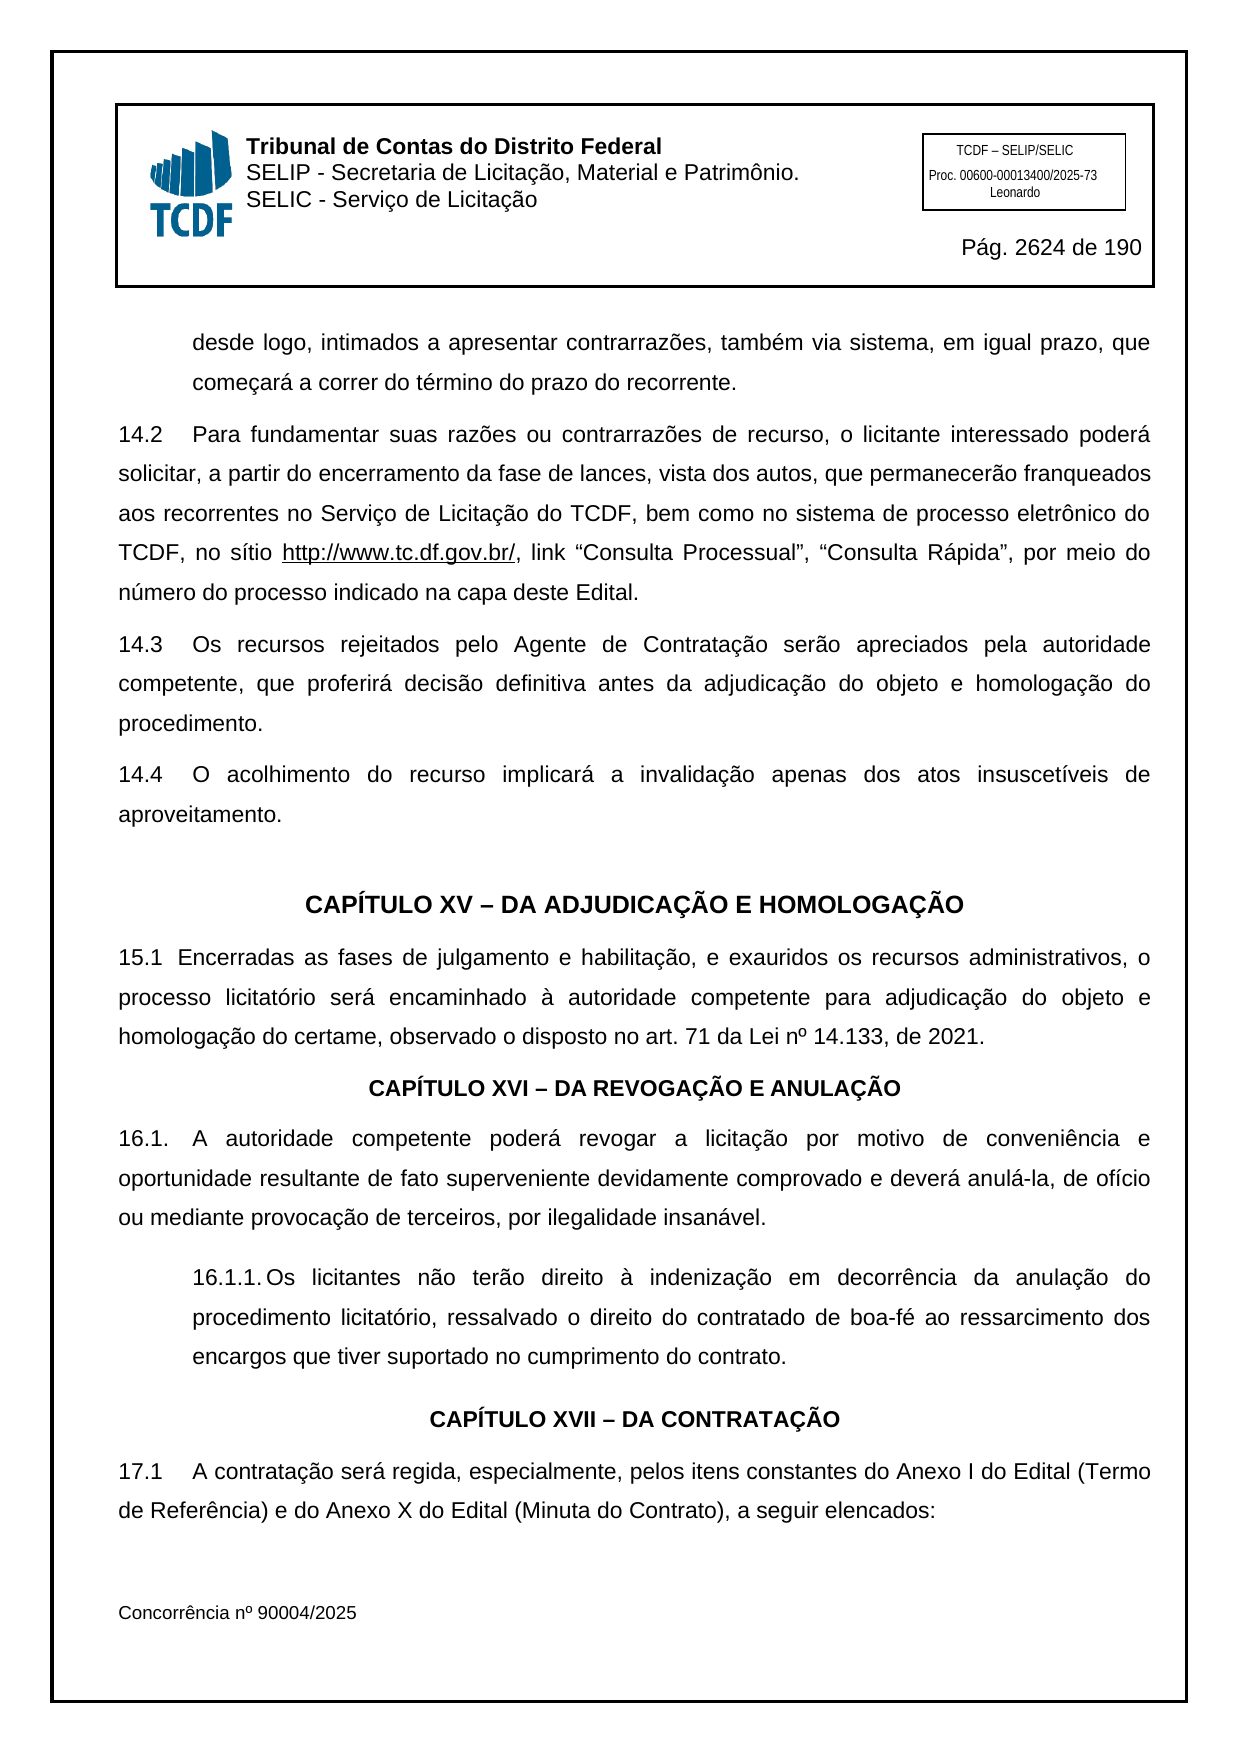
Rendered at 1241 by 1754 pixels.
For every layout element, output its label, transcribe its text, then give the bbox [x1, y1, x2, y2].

text CAPÍTULO XV – DA ADJUDICAÇÃO E HOMOLOGAÇÃO [118, 890, 1152, 919]
text 14.2 Para fundamentar suas razões ou contrarrazões de recurso, o licitante interessado poderá solicitar, a partir do encerramento da fase de lances, vista dos autos, que permanecerão franqueados aos recorrentes no Serviço de Licitação do TCDF, bem como no sistema de processo eletrônico do TCDF, no sítio http://www.tc.df.gov.br/, link “Consulta Processual”, “Consulta Rápida”, por meio do número do processo indicado na capa deste Edital. [118, 421, 1152, 605]
text 14.4 O acolhimento do recurso implicará a invalidação apenas dos atos insuscetíveis de aproveitamento. [118, 761, 1152, 827]
text 15.1 Encerradas as fases de julgamento e habilitação, e exauridos os recursos administrativos, o processo licitatório será encaminhado à autoridade competente para adjudicação do objeto e homologação do certame, observado o disposto no art. 71 da Lei nº 14.133, de 2021. [118, 944, 1152, 1049]
text CAPÍTULO XVII – DA CONTRATAÇÃO [118, 1406, 1152, 1432]
text CAPÍTULO XVI – DA REVOGAÇÃO E ANULAÇÃO [118, 1075, 1152, 1101]
text 16.1. A autoridade competente poderá revogar a licitação por motivo de conveniência e oportunidade resultante de fato superveniente devidamente comprovado e deverá anulá-la, de ofício ou mediante provocação de terceiros, por ilegalidade insanável. [118, 1125, 1152, 1230]
text 17.1 A contratação será regida, especialmente, pelos itens constantes do Anexo I do Edital (Termo de Referência) e do Anexo X do Edital (Minuta do Contrato), a seguir elencados: [118, 1458, 1152, 1523]
text 16.1.1. Os licitantes não terão direito à indenização em decorrência da anulação do procedimento licitatório, ressalvado o direito do contratado de boa-fé ao ressarcimento dos encargos que tiver suportado no cumprimento do contrato. [192, 1264, 1152, 1369]
text 14.3 Os recursos rejeitados pelo Agente de Contratação serão apreciados pela autoridade competente, que proferirá decisão definitiva antes da adjudicação do objeto e homologação do procedimento. [118, 631, 1152, 736]
picture [135, 128, 247, 239]
